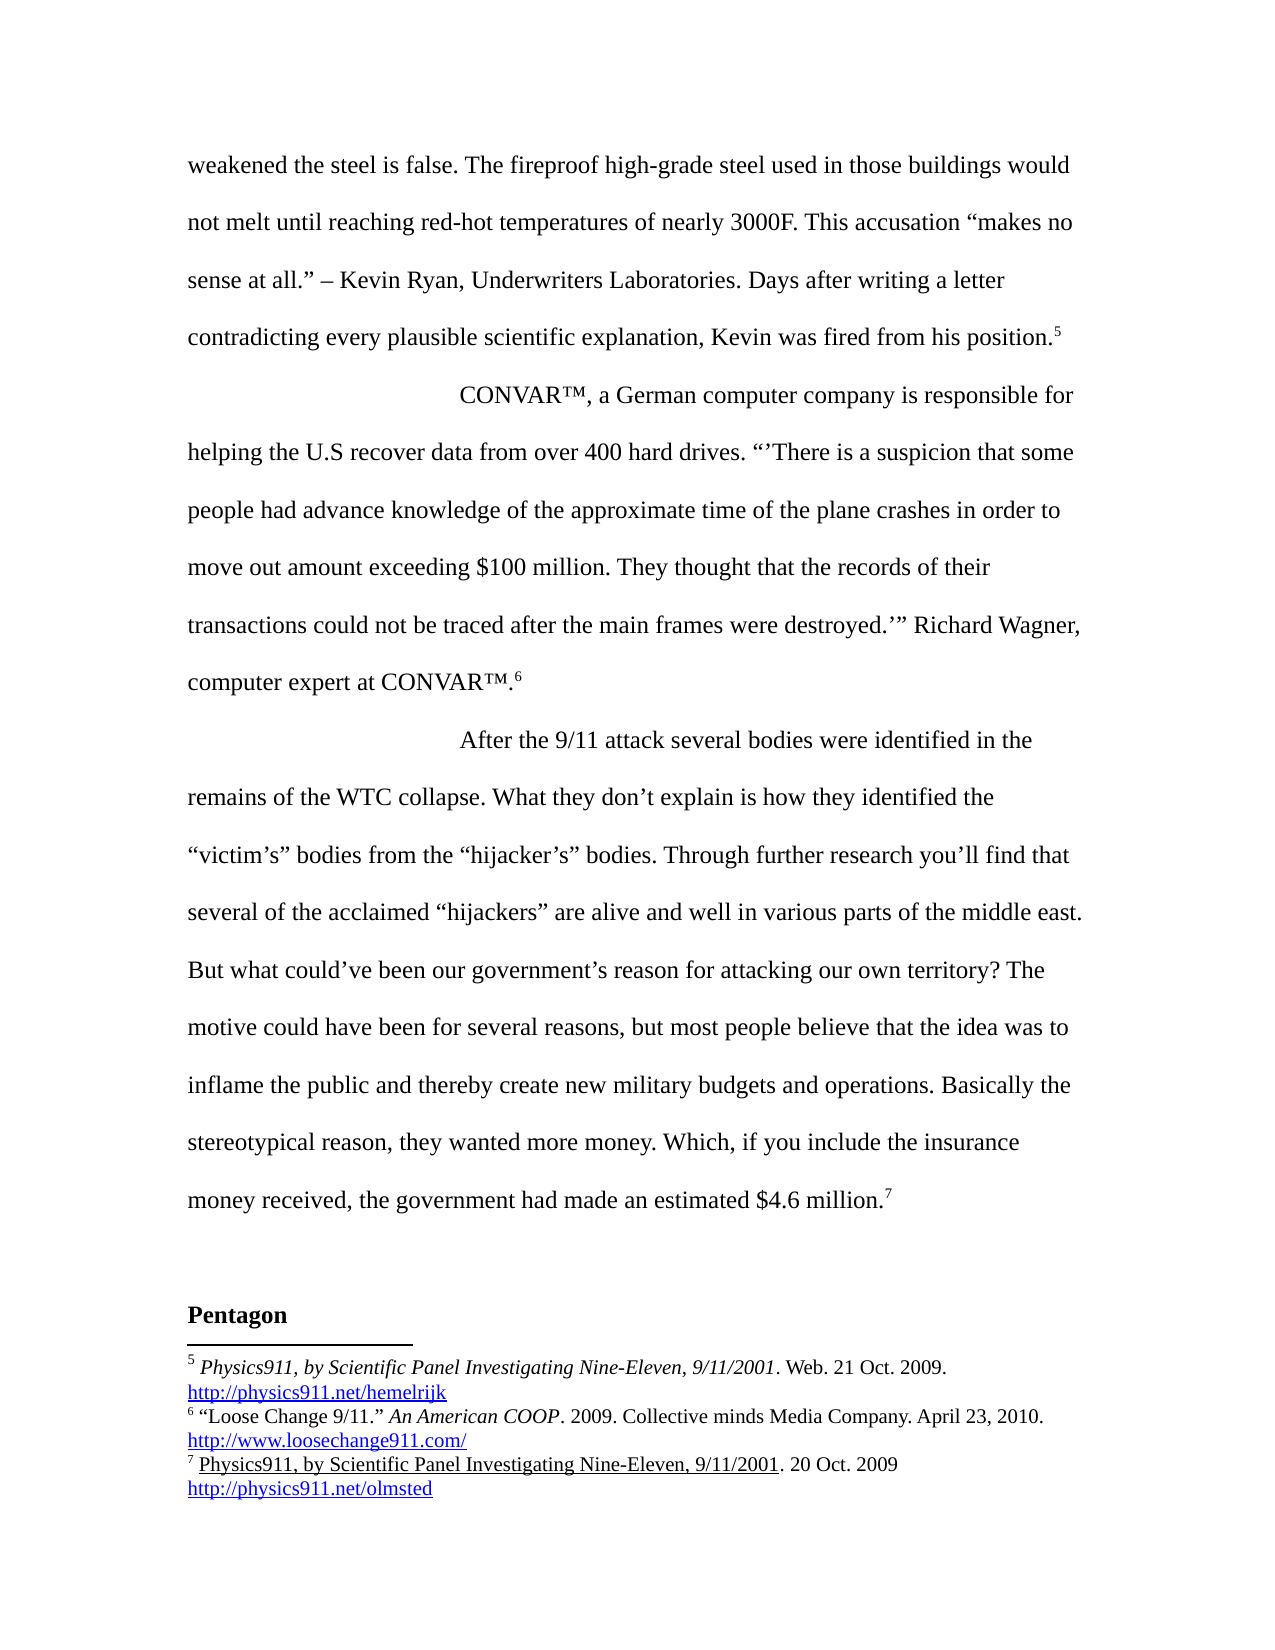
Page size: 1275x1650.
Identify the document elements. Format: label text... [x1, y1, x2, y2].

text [187, 150, 1087, 351]
text Pentagon [187, 1300, 1087, 1329]
text After the 9/11 attack several bodies were identified in the remains of the WTC collapse. What they don’t explain is how they identified the “victim’s” bodies from the “hijacker’s” bodies. Through further research you’ll find that several of the acclaimed “hijackers” are alive and well in various parts of the middle east. But what could’ve been our government’s reason for attacking our own territory? The motive could have been for several reasons, but most people believe that the idea was to inflame the public and thereby create new military budgets and operations. Basically the stereotypical reason, they wanted more money. Which, if you include the insurance money received, the government had made an estimated $4.6 million. [187, 725, 1087, 1214]
text CONVAR™, a German computer company is responsible for helping the U.S recover data from over 400 hard drives. “’There is a suspicion that some people had advance knowledge of the approximate time of the plane crashes in order to move out amount exceeding $100 million. They thought that the records of their transactions could not be traced after the main frames were destroyed.’” Richard Wagner, computer expert at CONVAR™. [187, 380, 1087, 696]
